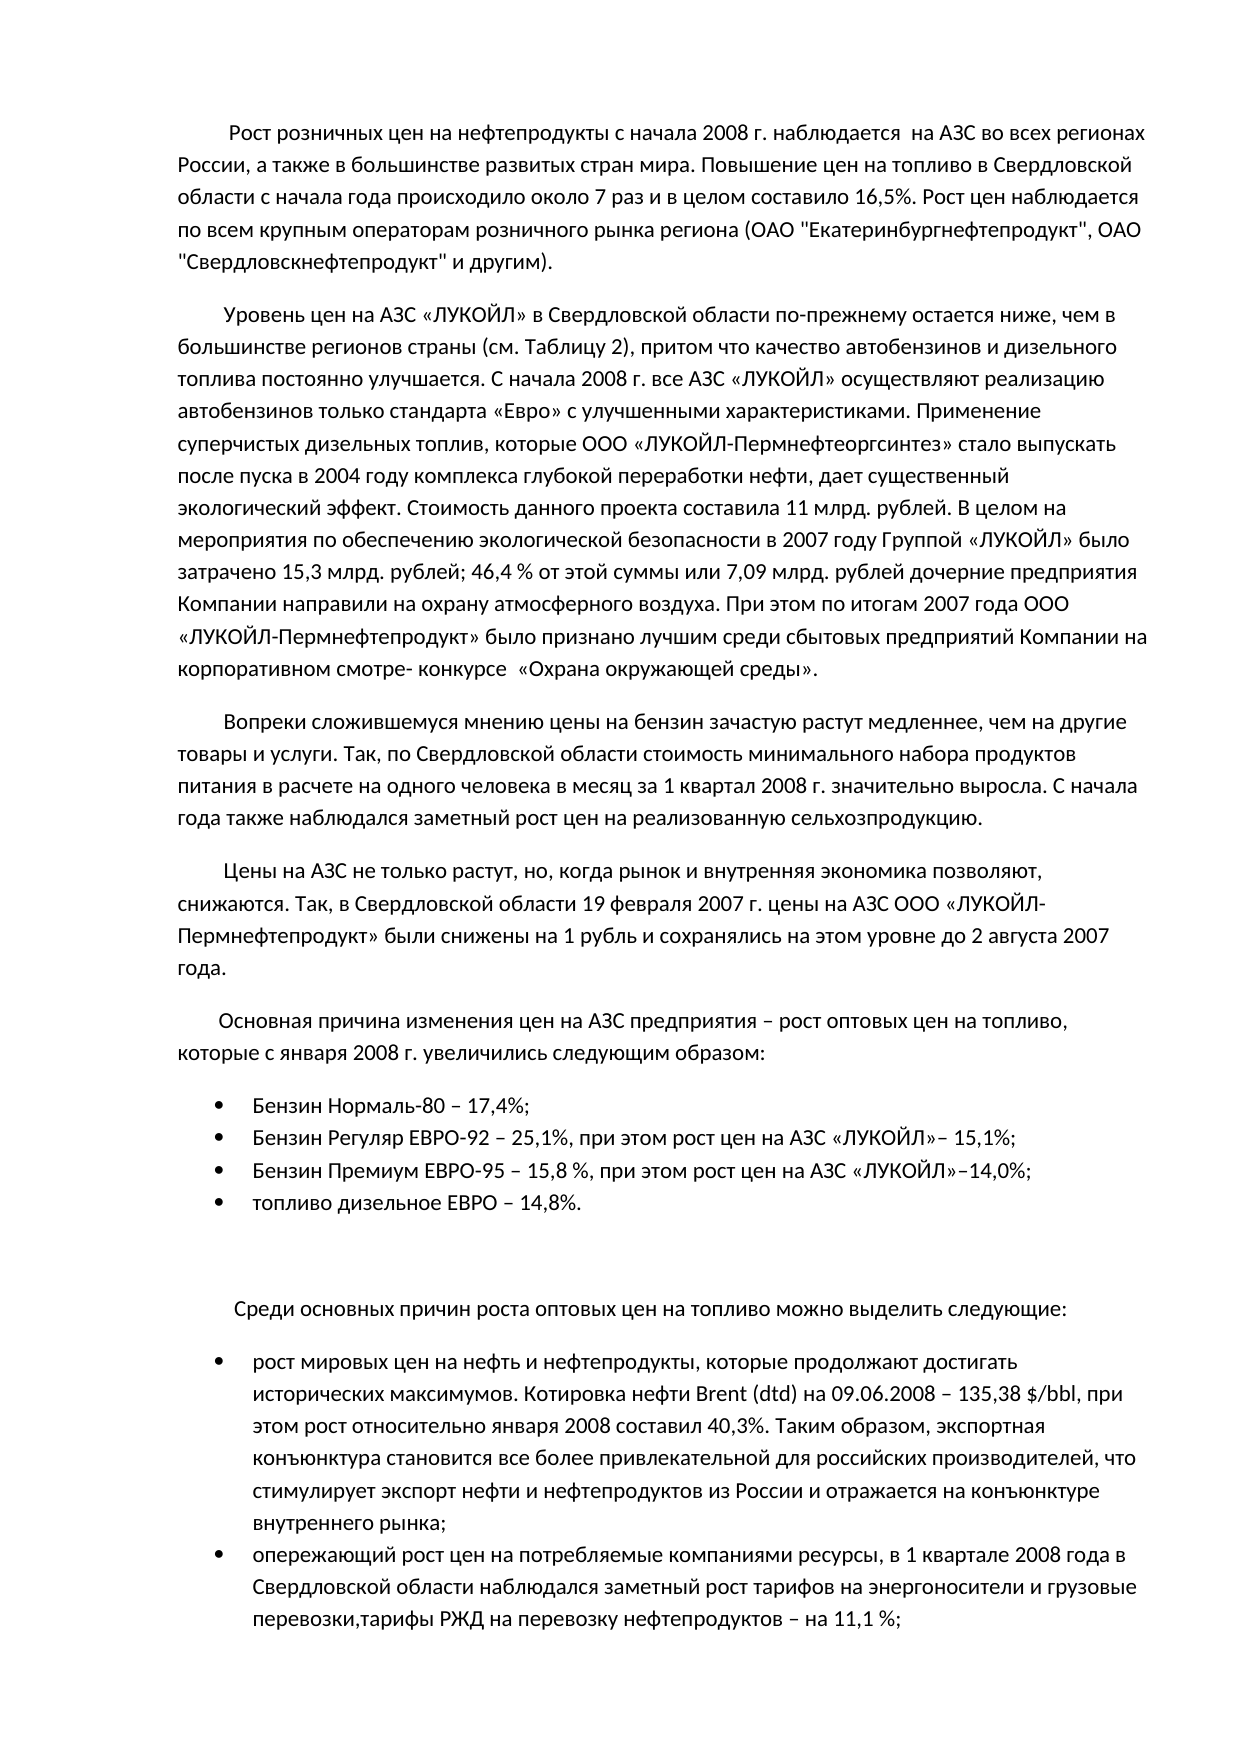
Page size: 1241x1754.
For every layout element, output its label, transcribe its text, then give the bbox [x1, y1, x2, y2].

text Вопреки сложившемуся мнению цены на бензин зачастую растут медленнее, чем на другие товары и услуги. Так, по Свердловской области стоимость минимального набора продуктов питания в расчете на одного человека в месяц за 1 квартал 2008 г. значительно выросла. С начала года также наблюдался заметный рост цен на реализованную сельхозпродукцию. [177, 707, 1152, 832]
list Бензин Премиум ЕВРО-95 – 15,8 %, при этом рост цен на АЗС «ЛУКОЙЛ»–14,0%; [215, 1156, 1152, 1184]
text Рост розничных цен на нефтепродукты с начала 2008 г. наблюдается на АЗС во всех регионах России, а также в большинстве развитых стран мира. Повышение цен на топливо в Свердловской области с начала года происходило около 7 раз и в целом составило 16,5%. Рост цен наблюдается по всем крупным операторам розничного рынка региона (ОАО "Екатеринбургнефтепродукт", ОАО "Свердловскнефтепродукт" и другим). [177, 118, 1152, 275]
text Среди основных причин роста оптовых цен на топливо можно выделить следующие: [177, 1294, 1152, 1322]
list топливо дизельное ЕВРО – 14,8%. [215, 1188, 1152, 1216]
list Бензин Регуляр ЕВРО-92 – 25,1%, при этом рост цен на АЗС «ЛУКОЙЛ»– 15,1%; [215, 1123, 1152, 1152]
text Цены на АЗС не только растут, но, когда рынок и внутренняя экономика позволяют, снижаются. Так, в Свердловской области 19 февраля 2007 г. цены на АЗС ООО «ЛУКОЙЛ-Пермнефтепродукт» были снижены на 1 рубль и сохранялись на этом уровне до 2 августа 2007 года. [177, 857, 1152, 981]
text Уровень цен на АЗС «ЛУКОЙЛ» в Свердловской области по-прежнему остается ниже, чем в большинстве регионов страны (см. Таблицу 2), притом что качество автобензинов и дизельного топлива постоянно улучшается. С начала 2008 г. все АЗС «ЛУКОЙЛ» осуществляют реализацию автобензинов только стандарта «Евро» с улучшенными характеристиками. Применение суперчистых дизельных топлив, которые ООО «ЛУКОЙЛ-Пермнефтеоргсинтез» стало выпускать после пуска в 2004 году комплекса глубокой переработки нефти, дает существенный экологический эффект. Стоимость данного проекта составила 11 млрд. рублей. В целом на мероприятия по обеспечению экологической безопасности в 2007 году Группой «ЛУКОЙЛ» было затрачено 15,3 млрд. рублей; 46,4 % от этой суммы или 7,09 млрд. рублей дочерние предприятия Компании направили на охрану атмосферного воздуха. При этом по итогам 2007 года ООО «ЛУКОЙЛ-Пермнефтепродукт» было признано лучшим среди сбытовых предприятий Компании на корпоративном смотре- конкурсе «Охрана окружающей среды». [177, 300, 1152, 682]
list рост мировых цен на нефть и нефтепродукты, которые продолжают достигать исторических максимумов. Котировка нефти Brent (dtd) на 09.06.2008 – 135,38 $/bbl, при этом рост относительно января 2008 составил 40,3%. Таким образом, экспортная конъюнктура становится все более привлекательной для российских производителей, что стимулирует экспорт нефти и нефтепродуктов из России и отражается на конъюнктуре внутреннего рынка; [215, 1347, 1152, 1536]
list Бензин Нормаль-80 – 17,4%; [215, 1091, 1152, 1119]
list опережающий рост цен на потребляемые компаниями ресурсы, в 1 квартале 2008 года в Свердловской области наблюдался заметный рост тарифов на энергоносители и грузовые перевозки,тарифы РЖД на перевозку нефтепродуктов – на 11,1 %; [215, 1540, 1152, 1632]
text Основная причина изменения цен на АЗС предприятия – рост оптовых цен на топливо, которые с января 2008 г. увеличились следующим образом: [177, 1006, 1152, 1066]
